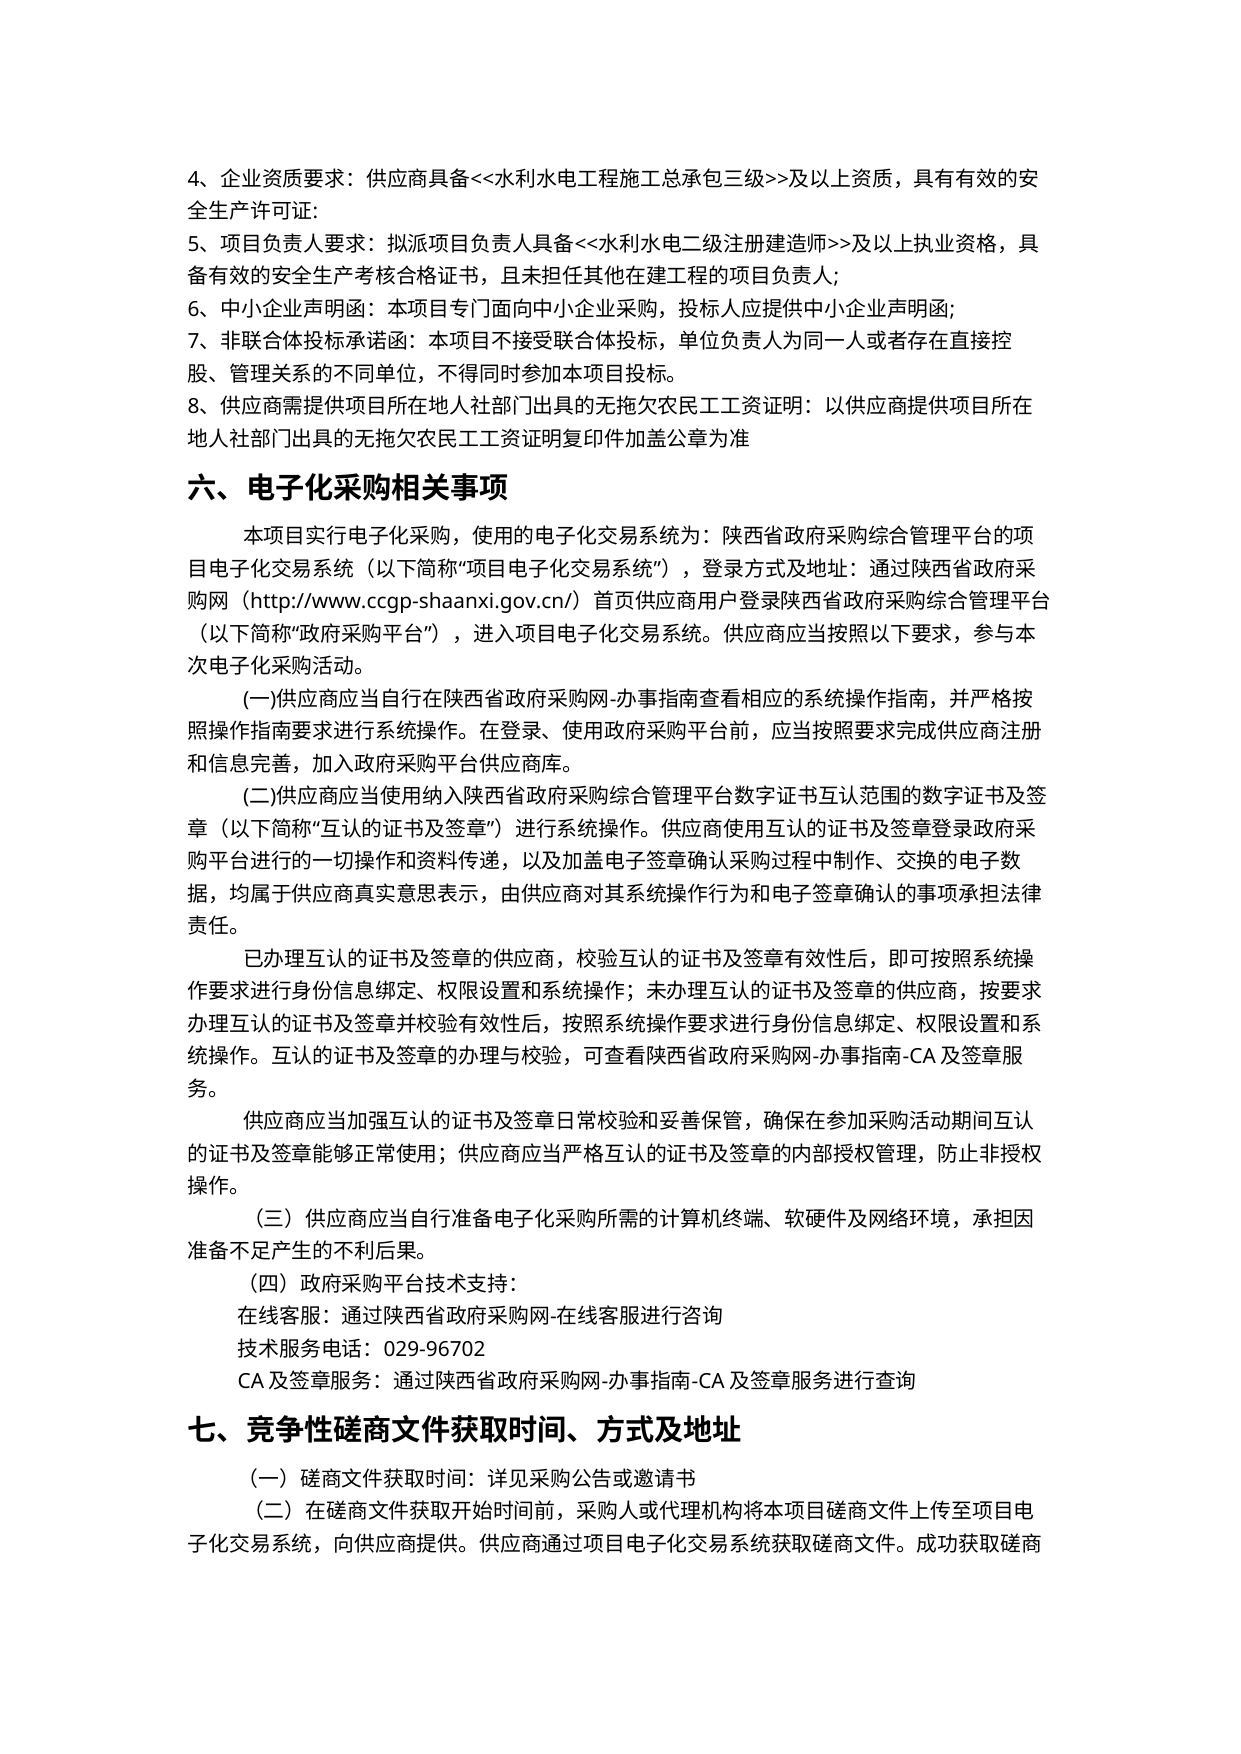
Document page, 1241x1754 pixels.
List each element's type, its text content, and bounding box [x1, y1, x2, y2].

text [187, 1494, 1053, 1559]
text 七、竞争性磋商文件获取时间、方式及地址 [187, 1397, 1053, 1462]
text 7、非联合体投标承诺函：本项目不接受联合体投标，单位负责人为同一人或者存在直接控股、管理关系的不同单位，不得同时参加本项目投标。 [187, 324, 1053, 389]
text 6、中小企业声明函：本项目专门面向中小企业采购，投标人应提供中小企业声明函; [187, 292, 1053, 324]
text 本项目实行电子化采购，使用的电子化交易系统为：陕西省政府采购综合管理平台的项目电子化交易系统（以下简称“项目电子化交易系统”），登录方式及地址：通过陕西省政府采购网（http://www.ccgp-shaanxi.gov.cn/）首页供应商用户登录陕西省政府采购综合管理平台（以下简称“政府采购平台”），进入项目电子化交易系统。供应商应当按照以下要求，参与本次电子化采购活动。 [187, 519, 1053, 682]
text 5、项目负责人要求：拟派项目负责人具备<<水利水电二级注册建造师>>及以上执业资格，具备有效的安全生产考核合格证书，且未担任其他在建工程的项目负责人; [187, 227, 1053, 292]
text （四）政府采购平台技术支持： [187, 1267, 1053, 1299]
text 已办理互认的证书及签章的供应商，校验互认的证书及签章有效性后，即可按照系统操作要求进行身份信息绑定、权限设置和系统操作；未办理互认的证书及签章的供应商，按要求办理互认的证书及签章并校验有效性后，按照系统操作要求进行身份信息绑定、权限设置和系统操作。互认的证书及签章的办理与校验，可查看陕西省政府采购网-办事指南-CA及签章服务。 [187, 942, 1053, 1104]
text 4、企业资质要求：供应商具备<<水利水电工程施工总承包三级>>及以上资质，具有有效的安全生产许可证: [187, 162, 1053, 227]
text 供应商应当加强互认的证书及签章日常校验和妥善保管，确保在参加采购活动期间互认的证书及签章能够正常使用；供应商应当严格互认的证书及签章的内部授权管理，防止非授权操作。 [187, 1104, 1053, 1202]
text 技术服务电话：029-96702 [187, 1332, 1053, 1364]
text （三）供应商应当自行准备电子化采购所需的计算机终端、软硬件及网络环境，承担因准备不足产生的不利后果。 [187, 1202, 1053, 1267]
text (一)供应商应当自行在陕西省政府采购网-办事指南查看相应的系统操作指南，并严格按照操作指南要求进行系统操作。在登录、使用政府采购平台前，应当按照要求完成供应商注册和信息完善，加入政府采购平台供应商库。 [187, 682, 1053, 779]
text （一）磋商文件获取时间：详见采购公告或邀请书 [187, 1462, 1053, 1494]
text 六、电子化采购相关事项 [187, 454, 1053, 519]
text 8、供应商需提供项目所在地人社部门出具的无拖欠农民工工资证明：以供应商提供项目所在地人社部门出具的无拖欠农民工工资证明复印件加盖公章为准 [187, 389, 1053, 454]
text CA及签章服务：通过陕西省政府采购网-办事指南-CA及签章服务进行查询 [187, 1364, 1053, 1397]
text (二)供应商应当使用纳入陕西省政府采购综合管理平台数字证书互认范围的数字证书及签章（以下简称“互认的证书及签章”）进行系统操作。供应商使用互认的证书及签章登录政府采购平台进行的一切操作和资料传递，以及加盖电子签章确认采购过程中制作、交换的电子数据，均属于供应商真实意思表示，由供应商对其系统操作行为和电子签章确认的事项承担法律责任。 [187, 779, 1053, 942]
text 在线客服：通过陕西省政府采购网-在线客服进行咨询 [187, 1299, 1053, 1332]
